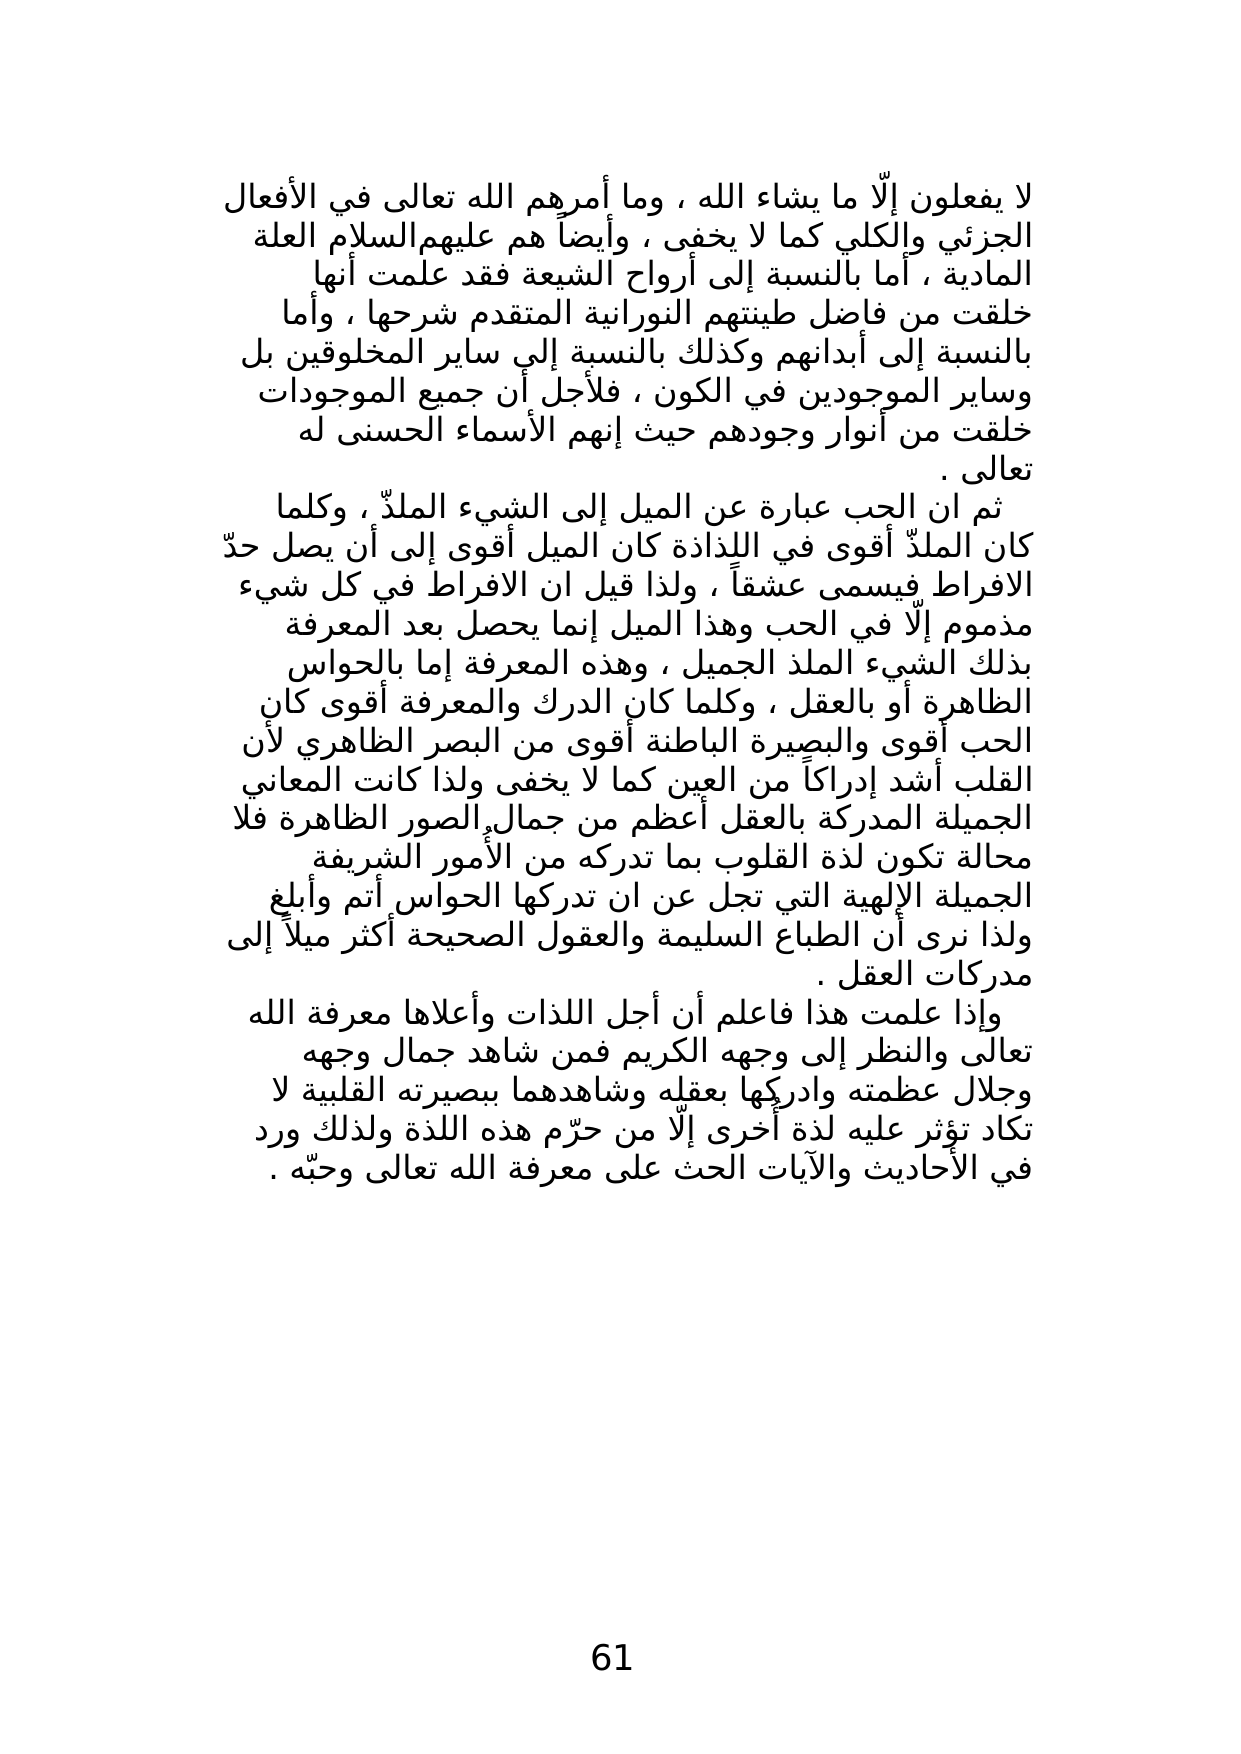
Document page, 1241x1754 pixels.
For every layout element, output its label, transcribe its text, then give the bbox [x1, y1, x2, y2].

text لا يفعلون إلّا ما يشاء الله ، وما أمرهم الله تعالى في الأفعال الجزئي والكلي كما لا يخفى ، وأيضاً هم عليهم‌السلام العلة المادية ، أما بالنسبة إلى أرواح الشيعة فقد علمت أنها خلقت من فاضل طينتهم النورانية المتقدم شرحها ، وأما بالنسبة إلى أبدانهم وكذلك بالنسبة إلى ساير المخلوقين بل وساير الموجودين في الكون ، فلأجل أن جميع الموجودات خلقت من أنوار وجودهم حيث إنهم الأسماء الحسنى له تعالى . [222, 177, 1033, 488]
text ثم ان الحب عبارة عن الميل إلى الشيء الملذّ ، وكلما كان الملذّ أقوى في اللذاذة كان الميل أقوى إلى أن يصل حدّ الافراط فيسمى عشقاً ، ولذا قيل ان الافراط في كل شيء مذموم إلّا في الحب وهذا الميل إنما يحصل بعد المعرفة بذلك الشيء الملذ الجميل ، وهذه المعرفة إما بالحواس الظاهرة أو بالعقل ، وكلما كان الدرك والمعرفة أقوى كان الحب أقوى والبصيرة الباطنة أقوى من البصر الظاهري لأن القلب أشد إدراكاً من العين كما لا يخفى ولذا كانت المعاني الجميلة المدركة بالعقل أعظم من جمال الصور الظاهرة فلا محالة تكون لذة القلوب بما تدركه من الأُمور الشريفة الجميلة الإلهية التي تجل عن ان تدركها الحواس أتم وأبلغ ولذا نرى أن الطباع السليمة والعقول الصحيحة أكثر ميلاً إلى مدركات العقل . [222, 488, 1033, 993]
text وإذا علمت هذا فاعلم أن أجل اللذات وأعلاها معرفة الله تعالى والنظر إلى وجهه الكريم فمن شاهد جمال وجهه وجلال عظمته وادركها بعقله وشاهدهما ببصيرته القلبية لا تكاد تؤثر عليه لذة أُخرى إلّا من حرّم هذه اللذة ولذلك ورد في الأحاديث والآيات الحث على معرفة الله تعالى وحبّه . [222, 993, 1033, 1187]
